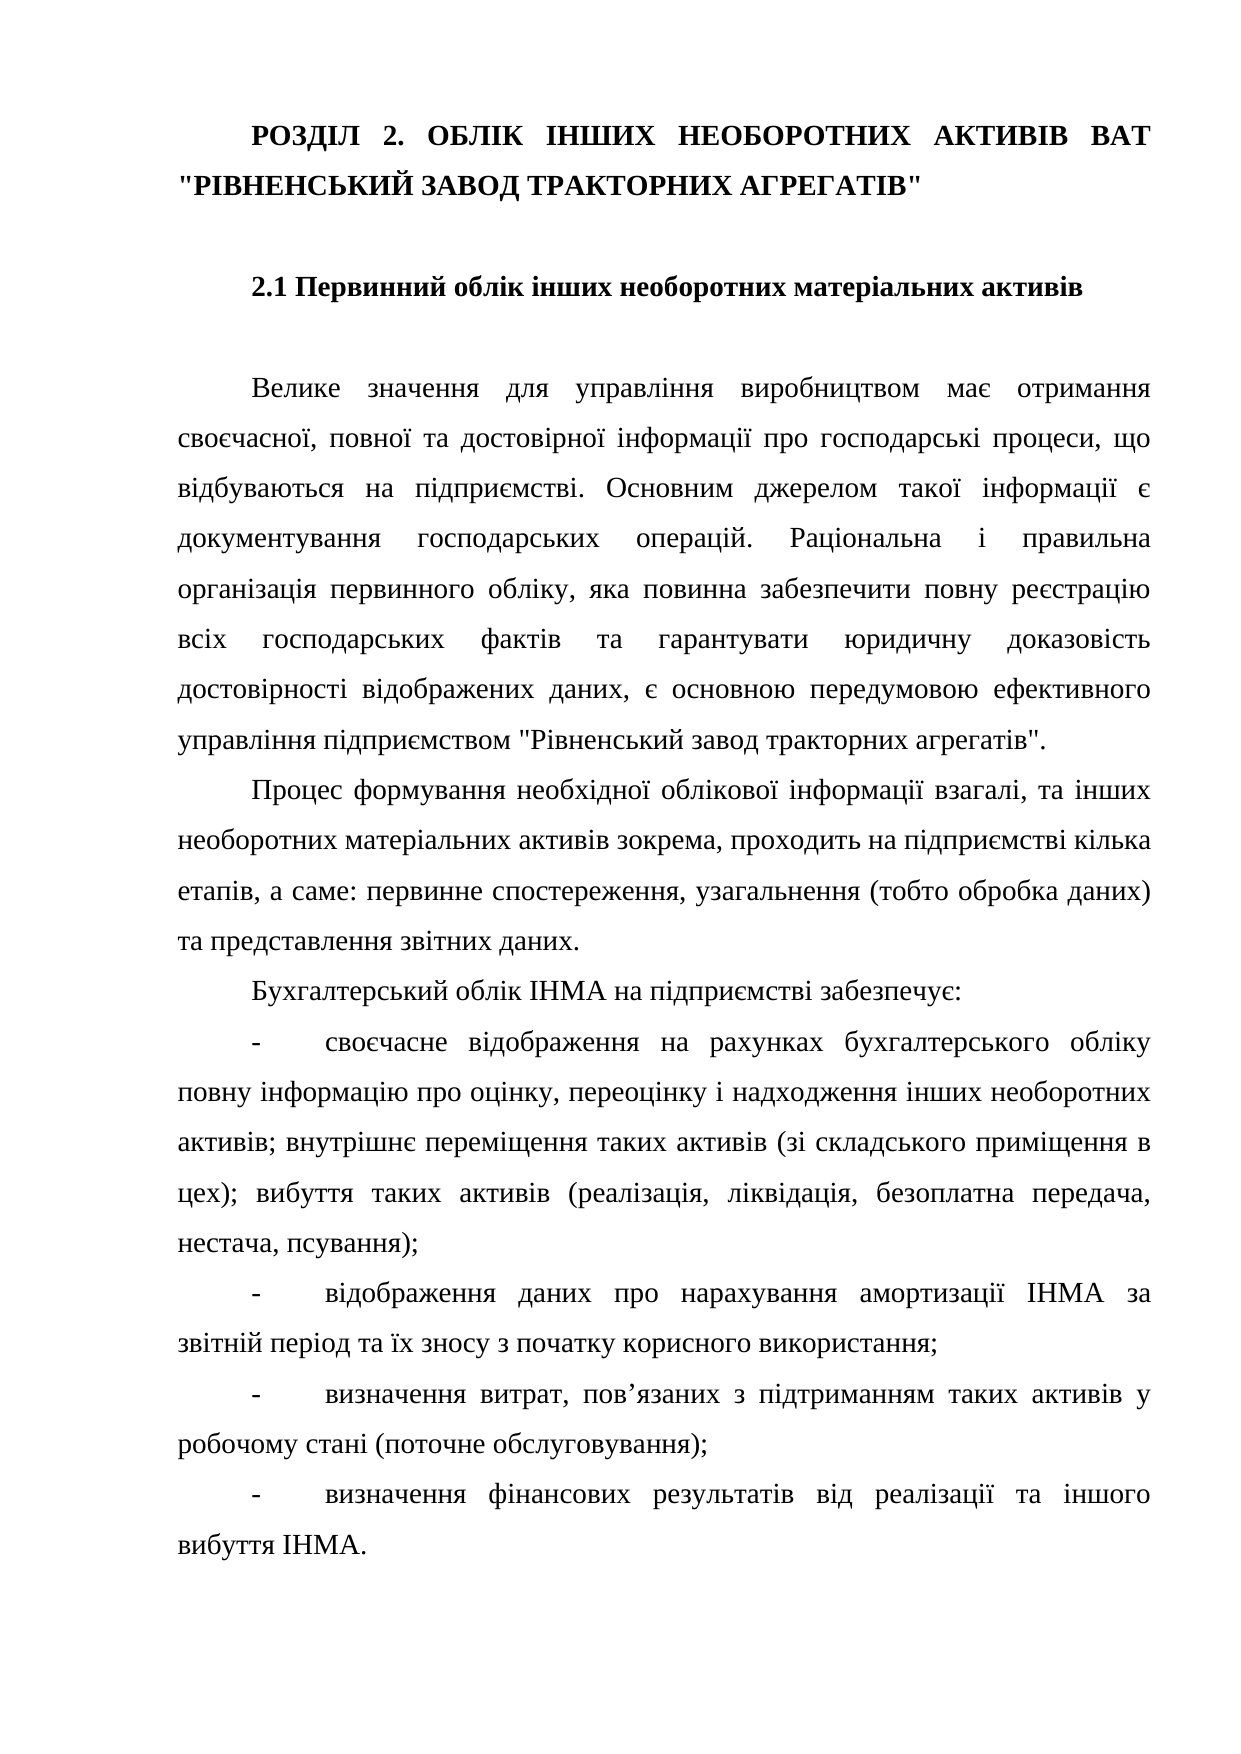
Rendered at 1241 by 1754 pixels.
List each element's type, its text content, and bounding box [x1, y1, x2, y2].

text Процес формування необхідної облікової інформації взагалі, та інших необоротних матеріальних активів зокрема, проходить на підприємстві кілька етапів, а саме: первинне спостереження, узагальнення (тобто обробка даних) та представлення звітних даних. [177, 772, 1152, 957]
list своєчасне відображення на рахунках бухгалтерського обліку повну інформацію про оцінку, переоцінку і надходження інших необоротних активів; внутрішнє переміщення таких активів (зі складського приміщення в цех); вибуття таких активів (реалізація, ліквідація, безоплатна передача, нестача, псування); [177, 1024, 1152, 1258]
list визначення витрат, пов’язаних з підтриманням таких активів у робочому стані (поточне обслуговування); [177, 1376, 1152, 1460]
list визначення фінансових результатів від реалізації та іншого вибуття ІНМА. [177, 1477, 1152, 1560]
list відображення даних про нарахування амортизації ІНМА за звітній період та їх зносу з початку корисного використання; [177, 1275, 1152, 1359]
text РОЗДІЛ 2. ОБЛІК ІНШИХ НЕОБОРОТНИХ АКТИВІВ ВАТ "РІВНЕНСЬКИЙ ЗАВОД ТРАКТОРНИХ АГРЕГАТІВ" [177, 118, 1152, 202]
list 2.1 Первинний облік інших необоротних матеріальних активів [177, 269, 1152, 303]
text Бухгалтерський облік ІНМА на підприємстві забезпечує: [177, 973, 1152, 1007]
text Велике значення для управління виробництвом має отримання своєчасної, повної та достовірної інформації про господарські процеси, що відбуваються на підприємстві. Основним джерелом такої інформації є документування господарських операцій. Раціональна і правильна організація первинного обліку, яка повинна забезпечити повну реєстрацію всіх господарських фактів та гарантувати юридичну доказовість достовірності відображених даних, є основною передумовою ефективного управління підприємством "Рівненський завод тракторних агрегатів". [177, 370, 1152, 755]
